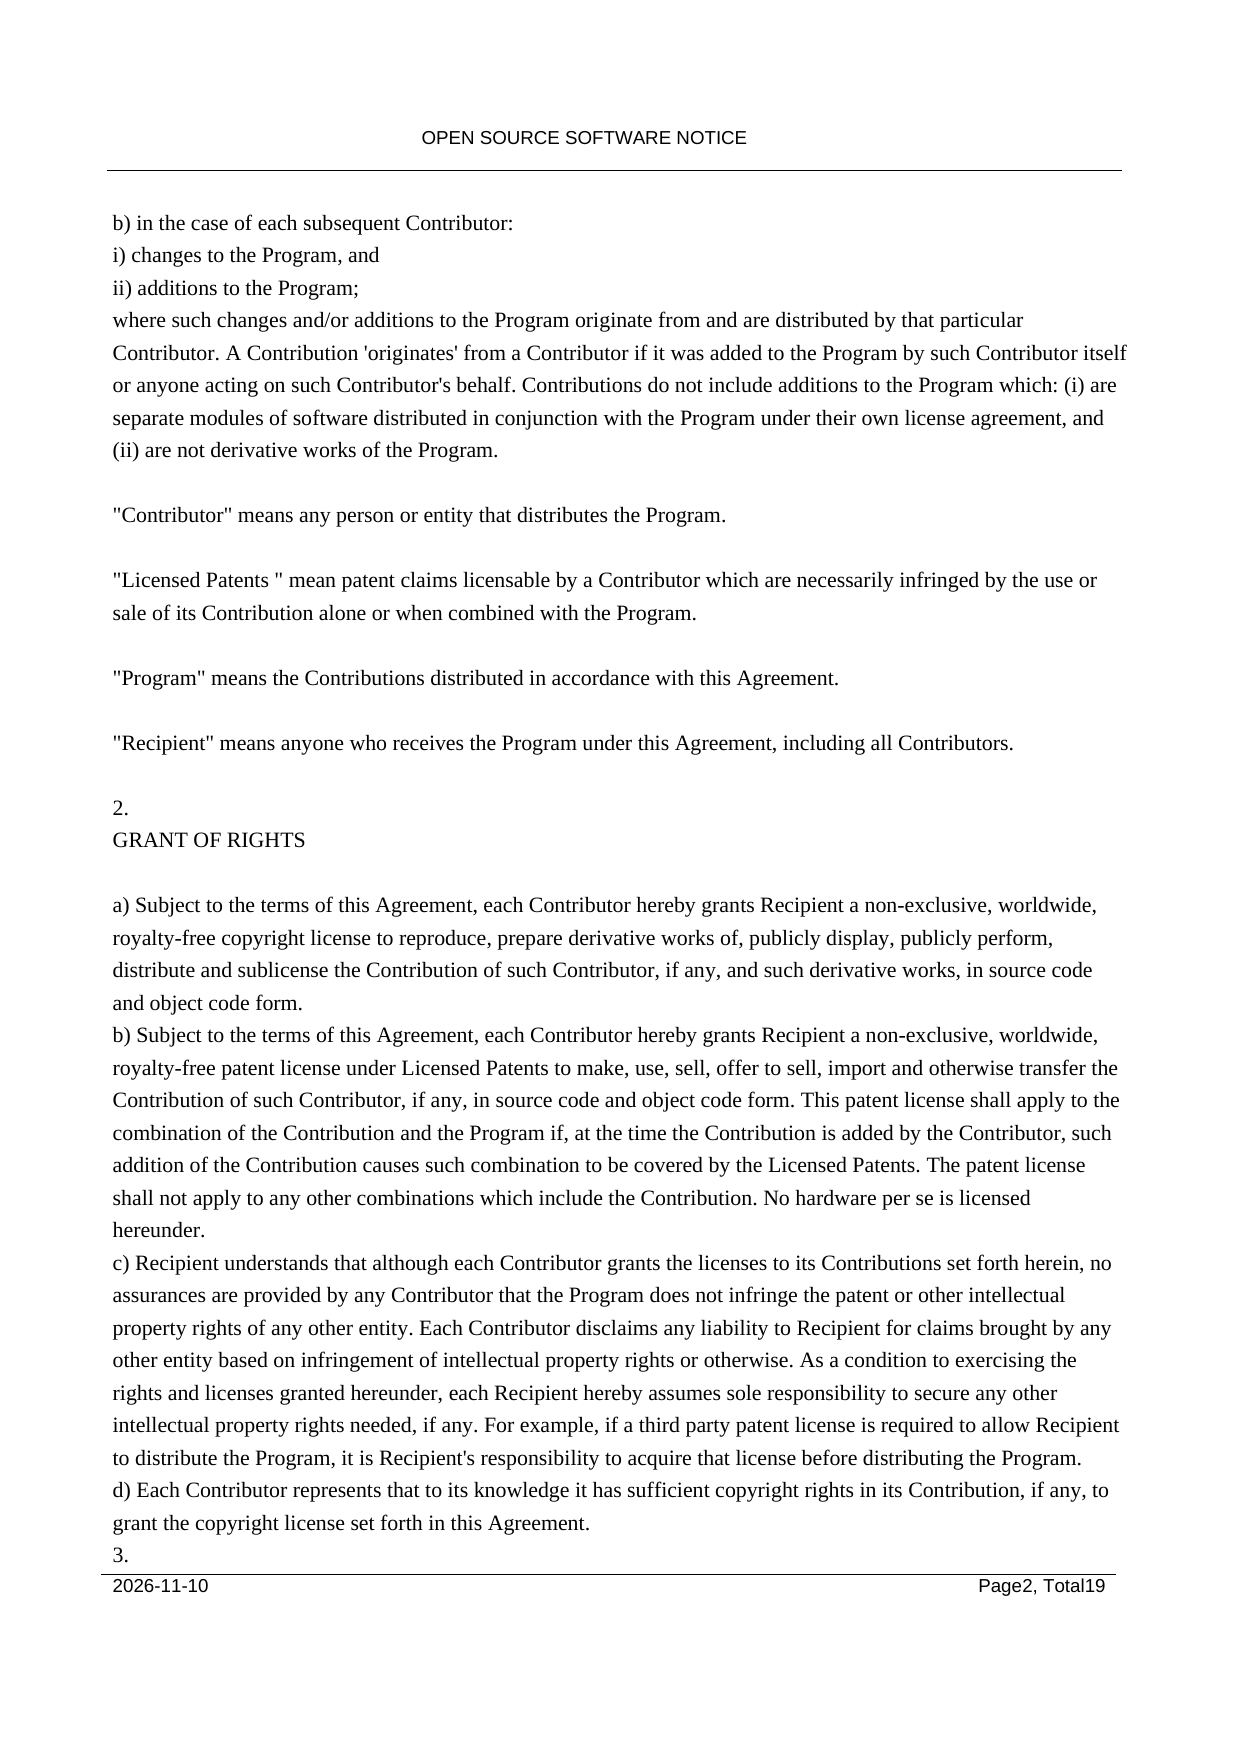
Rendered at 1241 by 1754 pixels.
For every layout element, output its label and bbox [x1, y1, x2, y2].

text [112, 206, 1128, 1571]
